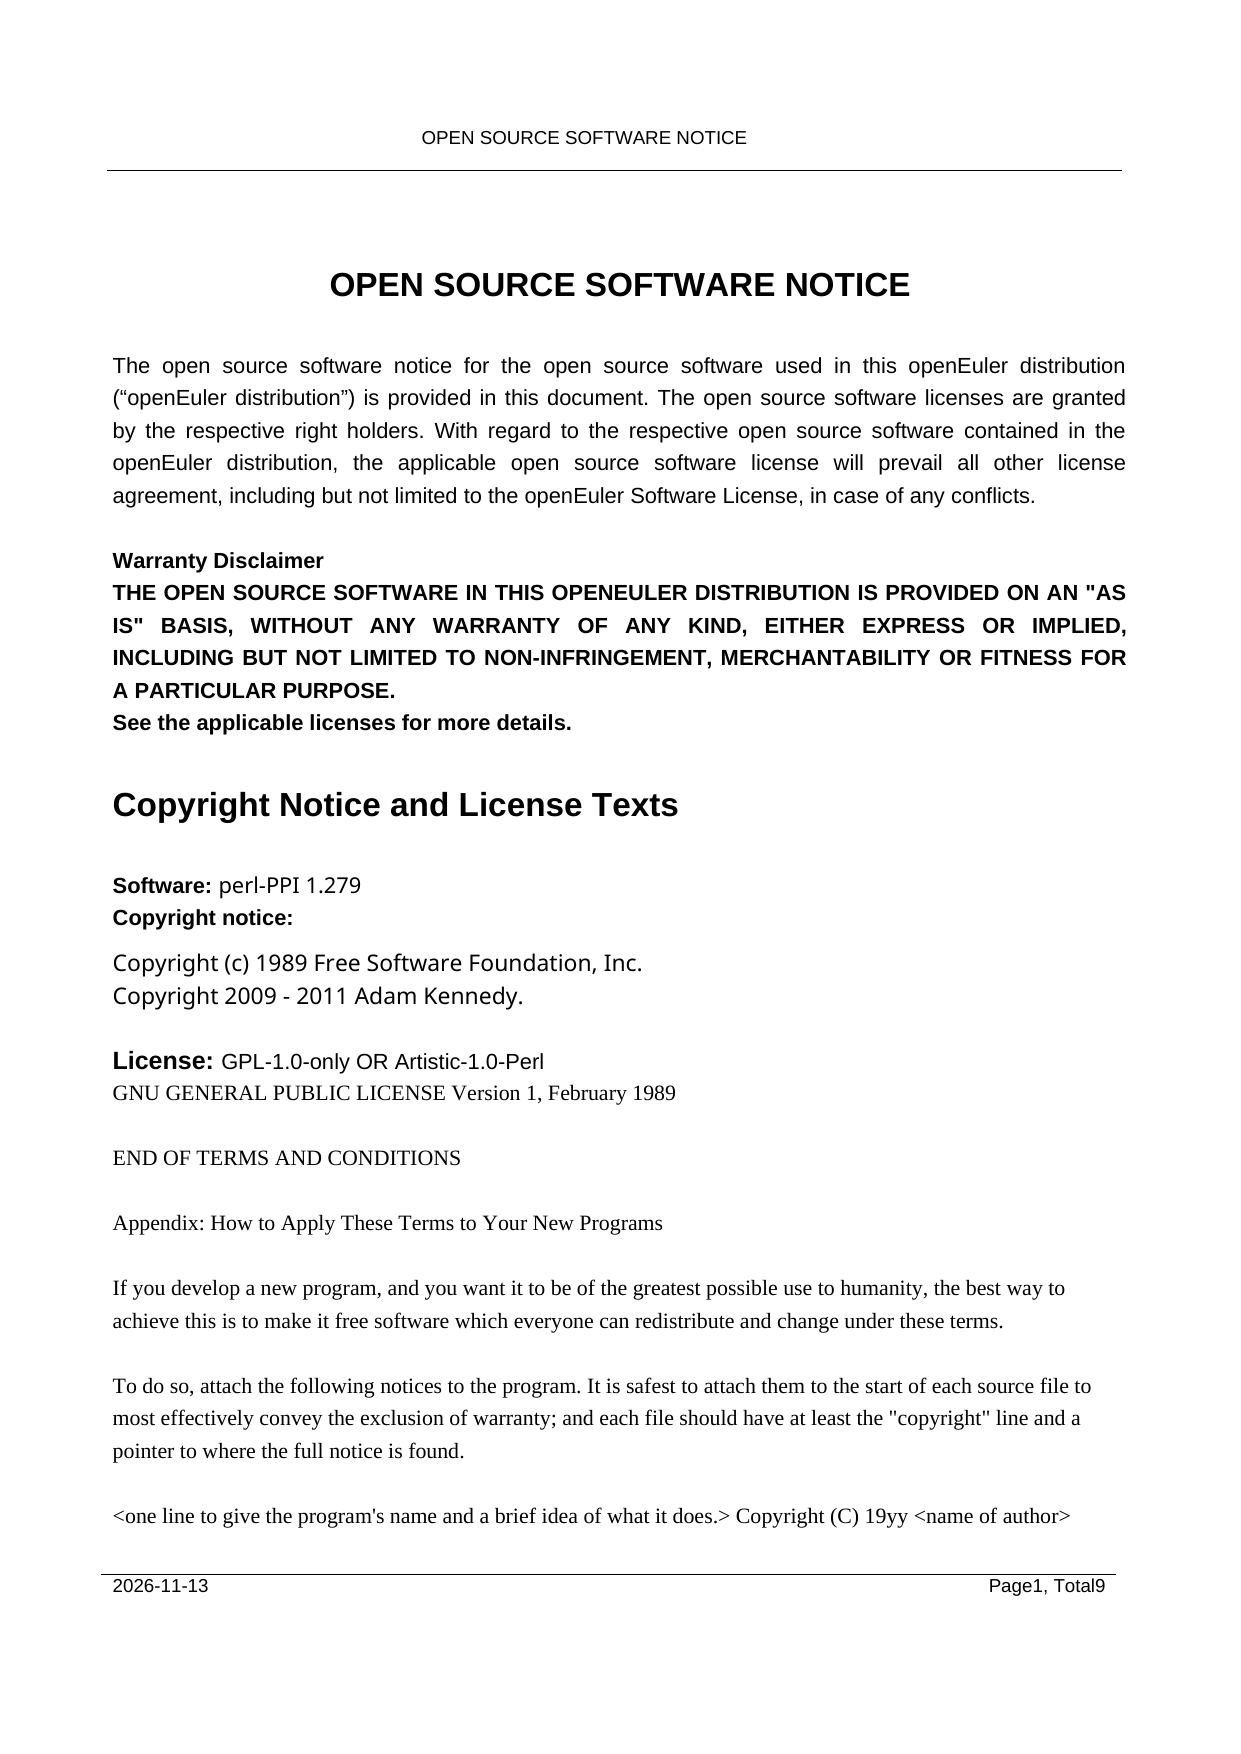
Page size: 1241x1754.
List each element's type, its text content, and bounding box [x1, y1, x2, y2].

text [112, 1077, 1128, 1532]
text THE OPEN SOURCE SOFTWARE IN THIS OPENEULER DISTRIBUTION IS PROVIDED ON AN "AS IS" BASIS, WITHOUT ANY WARRANTY OF ANY KIND, EITHER EXPRESS OR IMPLIED, INCLUDING BUT NOT LIMITED TO NON-INFRINGEMENT, MERCHANTABILITY OR FITNESS FOR A PARTICULAR PURPOSE. See the applicable licenses for more details. [112, 576, 1128, 739]
text Copyright Notice and License Texts [112, 771, 1128, 836]
text License: GPL-1.0-only OR Artistic-1.0-Perl [112, 1044, 1128, 1077]
text Copyright notice: [112, 901, 1128, 934]
text OPEN SOURCE SOFTWARE NOTICE [112, 251, 1128, 316]
title Software: perl-PPI 1.279 [112, 869, 1128, 901]
text Warranty Disclaimer [112, 544, 1128, 576]
text Copyright (c) 1989 Free Software Foundation, Inc. Copyright 2009 - 2011 Adam Kennedy. [112, 947, 1128, 1044]
text The open source software notice for the open source software used in this openEuler distribution (“openEuler distribution”) is provided in this document. The open source software licenses are granted by the respective right holders. With regard to the respective open source software contained in the openEuler distribution, the applicable open source software license will prevail all other license agreement, including but not limited to the openEuler Software License, in case of any conflicts. [112, 349, 1128, 511]
